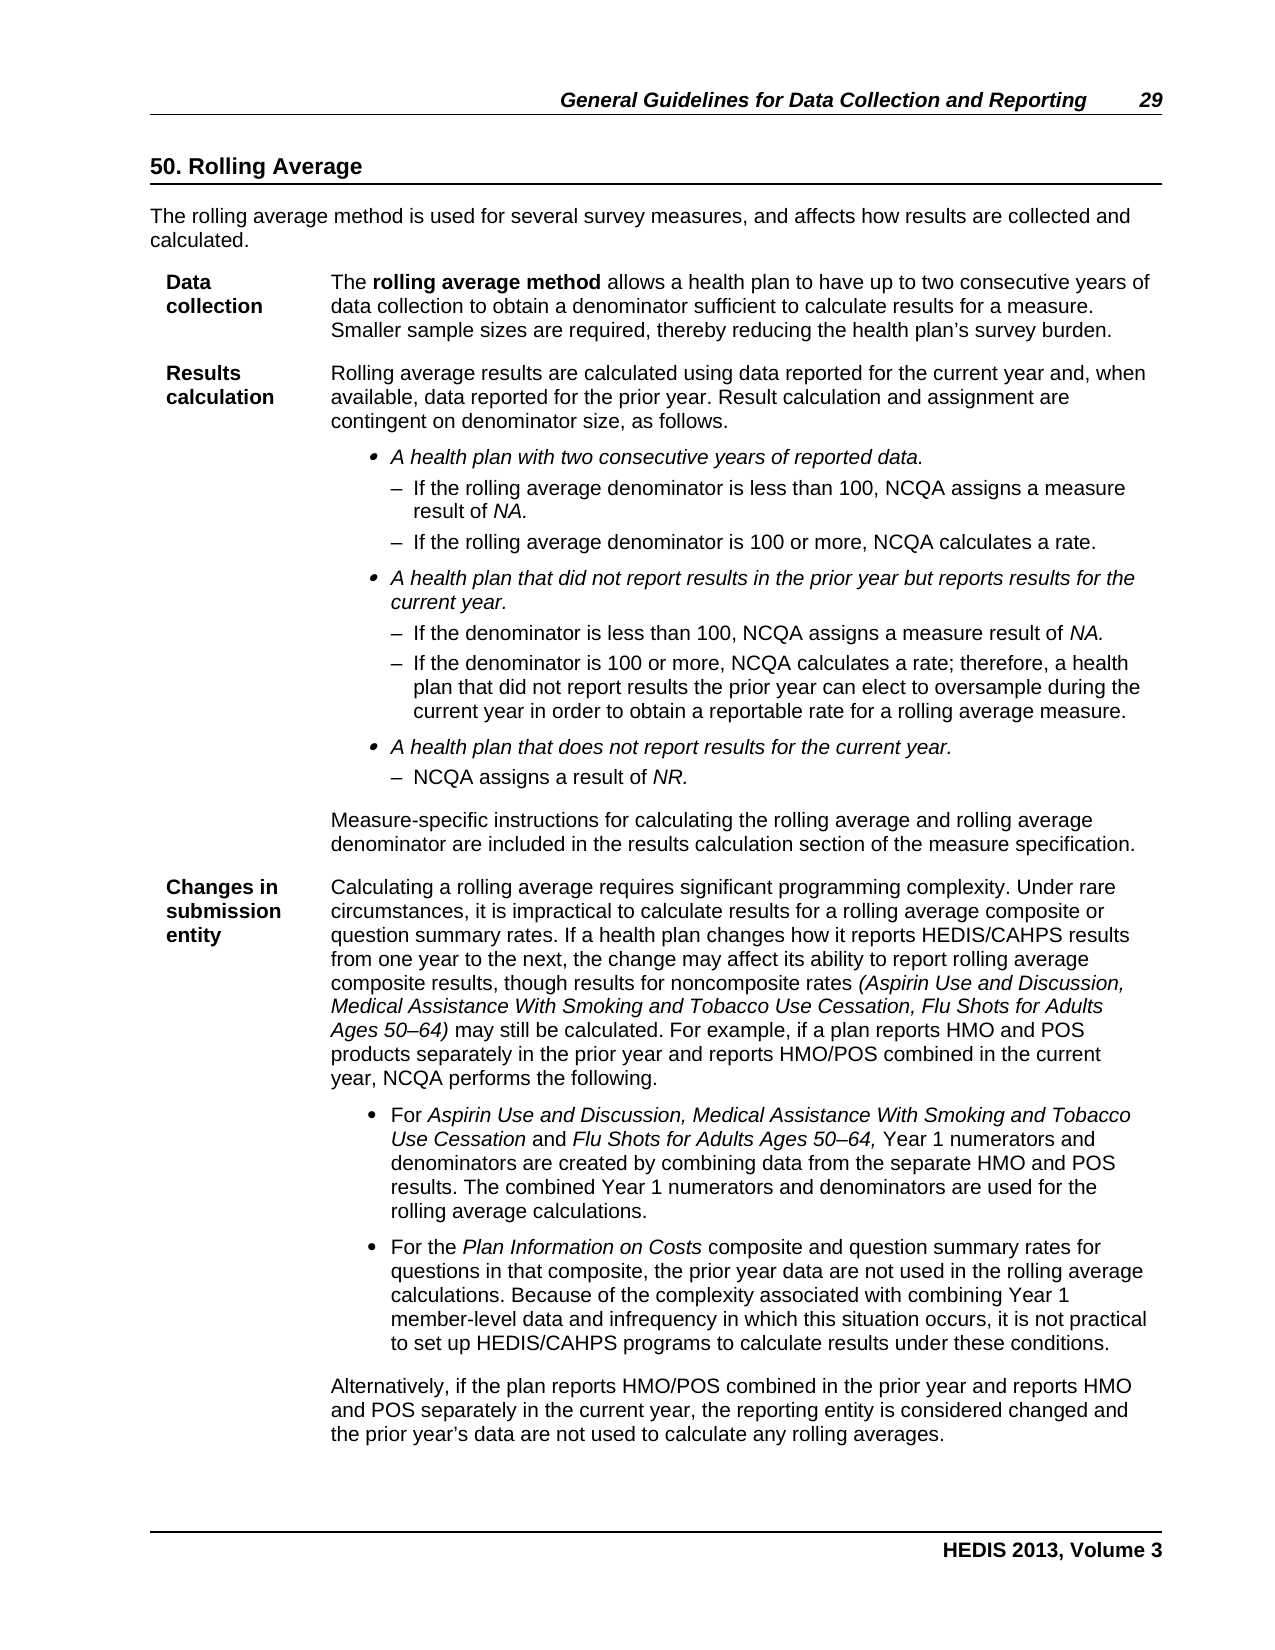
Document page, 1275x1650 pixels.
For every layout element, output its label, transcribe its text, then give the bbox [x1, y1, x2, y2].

table_header Data collection [131, 251, 319, 342]
table_header The rolling average method allows a health plan to have up to two consecutive years of data collection to obtain a denominator sufficient to calculate results for a measure. Smaller sample sizes are required, thereby reducing the health plan’s survey burden. [319, 251, 1162, 342]
text The rolling average method is used for several survey measures, and affects how results are collected and calculated. [150, 203, 1162, 251]
table_cell Changes in submission entity [131, 856, 319, 1446]
table_cell Results calculation [131, 342, 319, 856]
text 50. Rolling Average [150, 153, 1162, 183]
table_cell Calculating a rolling average requires significant programming complexity. Under rare circumstances, it is impractical to calculate results for a rolling average composite or question summary rates. If a health plan changes how it reports HEDIS/CAHPS results from one year to the next, the change may affect its ability to report rolling average composite results, though results for noncomposite rates (Aspirin Use and Discussion, Medical Assistance With Smoking and Tobacco Use Cessation, Flu Shots for Adults Ages 50–64) may still be calculated. For example, if a plan reports HMO and POS products separately in the prior year and reports HMO/POS combined in the current year, NCQA performs the following. For Aspirin Use and Discussion, Medical Assistance With Smoking and Tobacco Use Cessation and Flu Shots for Adults Ages 50–64, Year 1 numerators and denominators are created by combining data from the separate HMO and POS results. The combined Year 1 numerators and denominators are used for the rolling average calculations. For the Plan Information on Costs composite and question summary rates for questions in that composite, the prior year data are not used in the rolling average calculations. Because of the complexity associated with combining Year 1 member-level data and infrequency in which this situation occurs, it is not practical to set up HEDIS/CAHPS programs to calculate results under these conditions. Alternatively, if the plan reports HMO/POS combined in the prior year and reports HMO and POS separately in the current year, the reporting entity is considered changed and the prior year’s data are not used to calculate any rolling averages. [319, 856, 1162, 1446]
table_cell Rolling average results are calculated using data reported for the current year and, when available, data reported for the prior year. Result calculation and assignment are contingent on denominator size, as follows. A health plan with two consecutive years of reported data. If the rolling average denominator is less than 100, NCQA assigns a measure result of NA. If the rolling average denominator is 100 or more, NCQA calculates a rate. A health plan that did not report results in the prior year but reports results for the current year. If the denominator is less than 100, NCQA assigns a measure result of NA. If the denominator is 100 or more, NCQA calculates a rate; therefore, a health plan that did not report results the prior year can elect to oversample during the current year in order to obtain a reportable rate for a rolling average measure. A health plan that does not report results for the current year. NCQA assigns a result of NR. Measure-specific instructions for calculating the rolling average and rolling average denominator are included in the results calculation section of the measure specification. [319, 342, 1162, 856]
